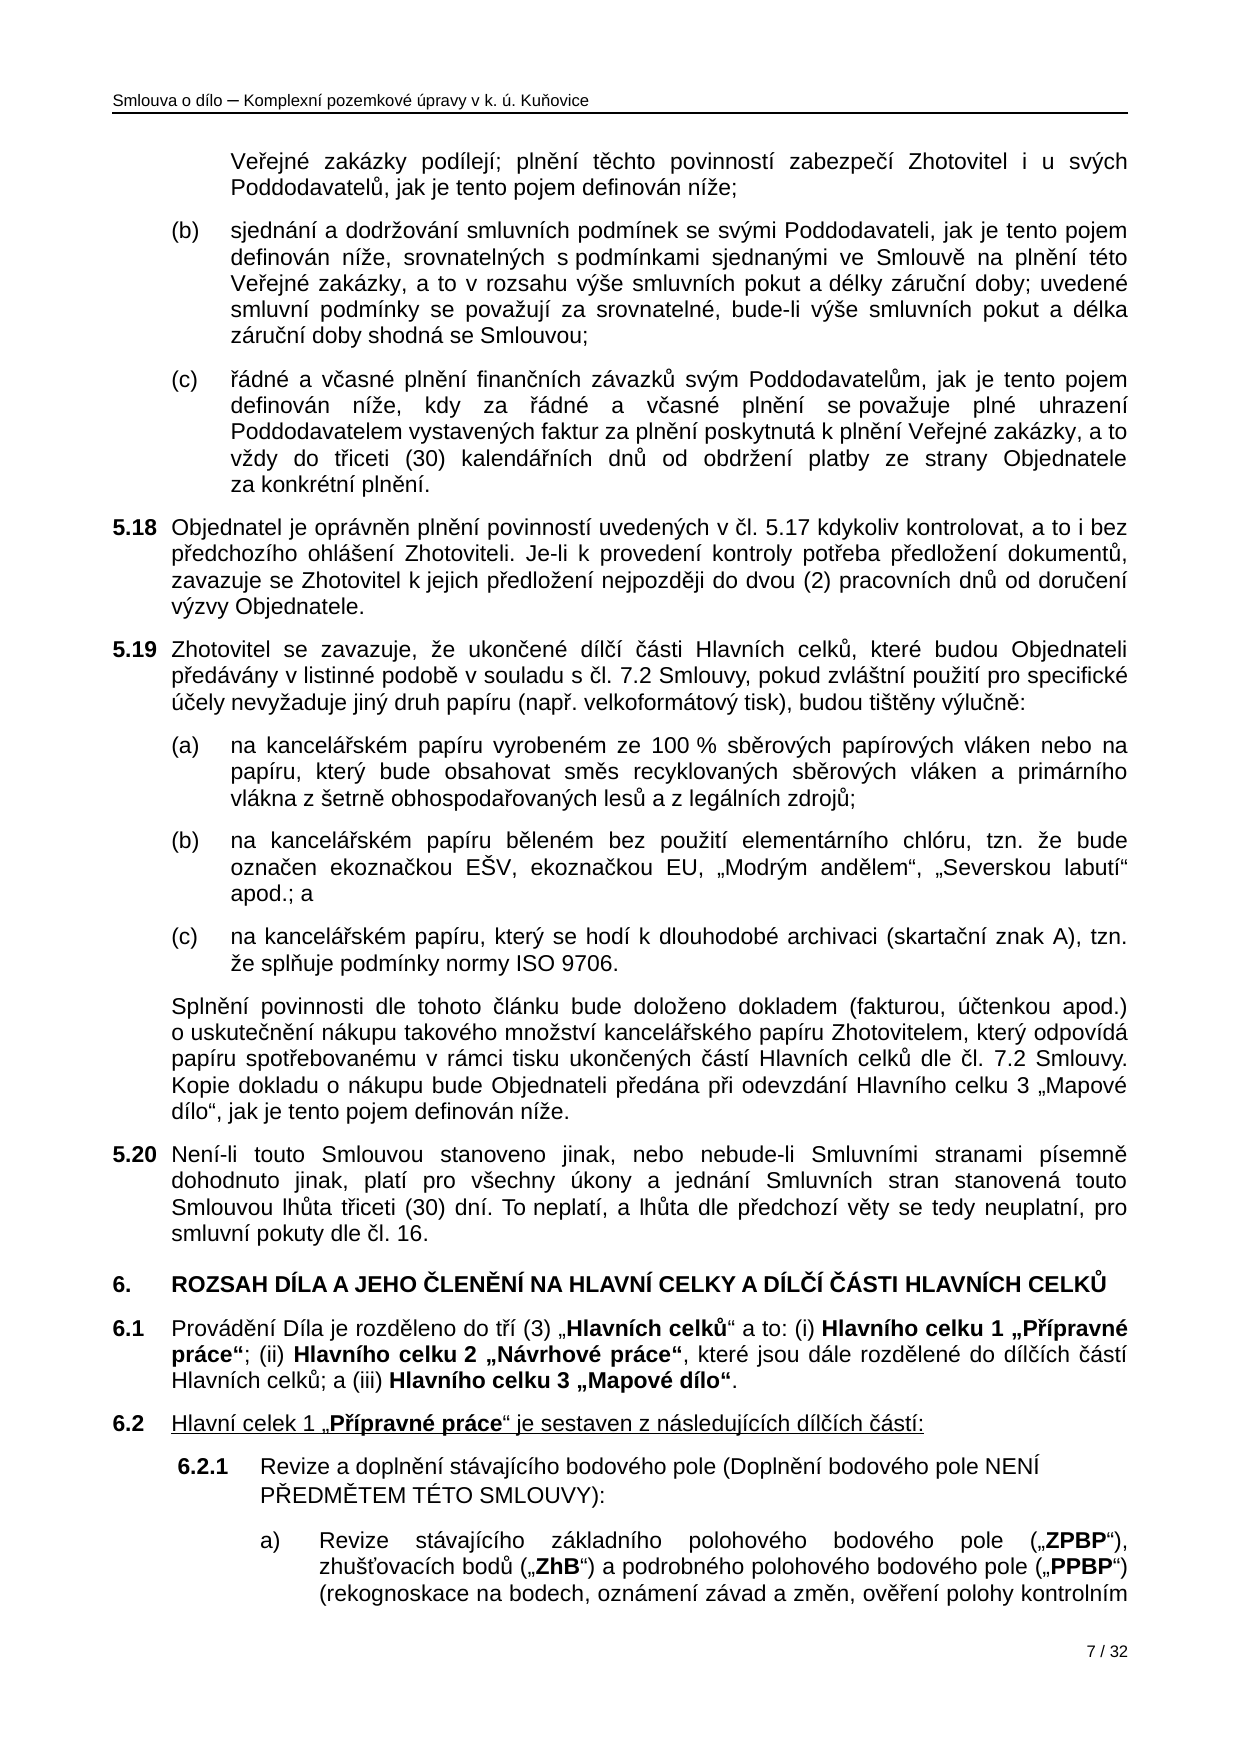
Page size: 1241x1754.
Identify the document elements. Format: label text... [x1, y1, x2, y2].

text Revize a doplnění stávajícího bodového pole (Doplnění bodového pole NENÍ PŘEDMĚTEM TÉTO SMLOUVY): [177, 1453, 1128, 1508]
list sjednání a dodržování smluvních podmínek se svými Poddodavateli, jak je tento pojem definován níže, srovnatelných s podmínkami sjednanými ve Smlouvě na plnění této Veřejné zakázky, a to v rozsahu výše smluvních pokut a délky záruční doby; uvedené smluvní podmínky se považují za srovnatelné, bude-li výše smluvních pokut a délka záruční doby shodná se Smlouvou; [171, 217, 1128, 349]
list na kancelářském papíru vyrobeném ze 100 % sběrových papírových vláken nebo na papíru, který bude obsahovat směs recyklovaných sběrových vláken a primárního vlákna z šetrně obhospodařovaných lesů a z legálních zdrojů; [171, 732, 1128, 811]
list Splnění povinnosti dle tohoto článku bude doloženo dokladem (fakturou, účtenkou apod.) o uskutečnění nákupu takového množství kancelářského papíru Zhotovitelem, který odpovídá papíru spotřebovanému v rámci tisku ukončených částí Hlavních celků dle čl. 7.2 Smlouvy. Kopie dokladu o nákupu bude Objednateli předána při odevzdání Hlavního celku 3 „Mapové dílo“, jak je tento pojem definován níže. [171, 993, 1128, 1124]
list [171, 148, 1128, 200]
text Objednatel je oprávněn plnění povinností uvedených v čl. 5.17 kdykoliv kontrolovat, a to i bez předchozího ohlášení Zhotoviteli. Je-li k provedení kontroly potřeba předložení dokumentů, zavazuje se Zhotovitel k jejich předložení nejpozději do dvou (2) pracovních dnů od doručení výzvy Objednatele. [112, 514, 1128, 619]
list na kancelářském papíru běleném bez použití elementárního chlóru, tzn. že bude označen ekoznačkou EŠV, ekoznačkou EU, „Modrým andělem“, „Severskou labutí“ apod.; a [171, 827, 1128, 907]
text Hlavní celek 1 „Přípravné práce“ je sestaven z následujících dílčích částí: [112, 1410, 1128, 1437]
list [260, 1527, 1128, 1606]
list řádné a včasné plnění finančních závazků svým Poddodavatelům, jak je tento pojem definován níže, kdy za řádné a včasné plnění se považuje plné uhrazení Poddodavatelem vystavených faktur za plnění poskytnutá k plnění Veřejné zakázky, a to vždy do třiceti (30) kalendářních dnů od obdržení platby ze strany Objednatele za konkrétní plnění. [171, 366, 1128, 497]
text Zhotovitel se zavazuje, že ukončené dílčí části Hlavních celků, které budou Objednateli předávány v listinné podobě v souladu s čl. 7.2 Smlouvy, pokud zvláštní použití pro specifické účely nevyžaduje jiný druh papíru (např. velkoformátový tisk), budou tištěny výlučně: [112, 636, 1128, 715]
text Není-li touto Smlouvou stanoveno jinak, nebo nebude-li Smluvními stranami písemně dohodnuto jinak, platí pro všechny úkony a jednání Smluvních stran stanovená touto Smlouvou lhůta třiceti (30) dní. To neplatí, a lhůta dle předchozí věty se tedy neuplatní, pro smluvní pokuty dle čl. 16. [112, 1141, 1128, 1246]
text Rozsah díla a jeho členění na hlavní celky a dílčí části Hlavních celků [112, 1271, 1128, 1298]
list na kancelářském papíru, který se hodí k dlouhodobé archivaci (skartační znak A), tzn. že splňuje podmínky normy ISO 9706. [171, 923, 1128, 976]
text Provádění Díla je rozděleno do tří (3) „Hlavních celků“ a to: (i) Hlavního celku 1 „Přípravné práce“; (ii) Hlavního celku 2 „Návrhové práce“, které jsou dále rozdělené do dílčích částí Hlavních celků; a (iii) Hlavního celku 3 „Mapové dílo“. [112, 1314, 1128, 1393]
